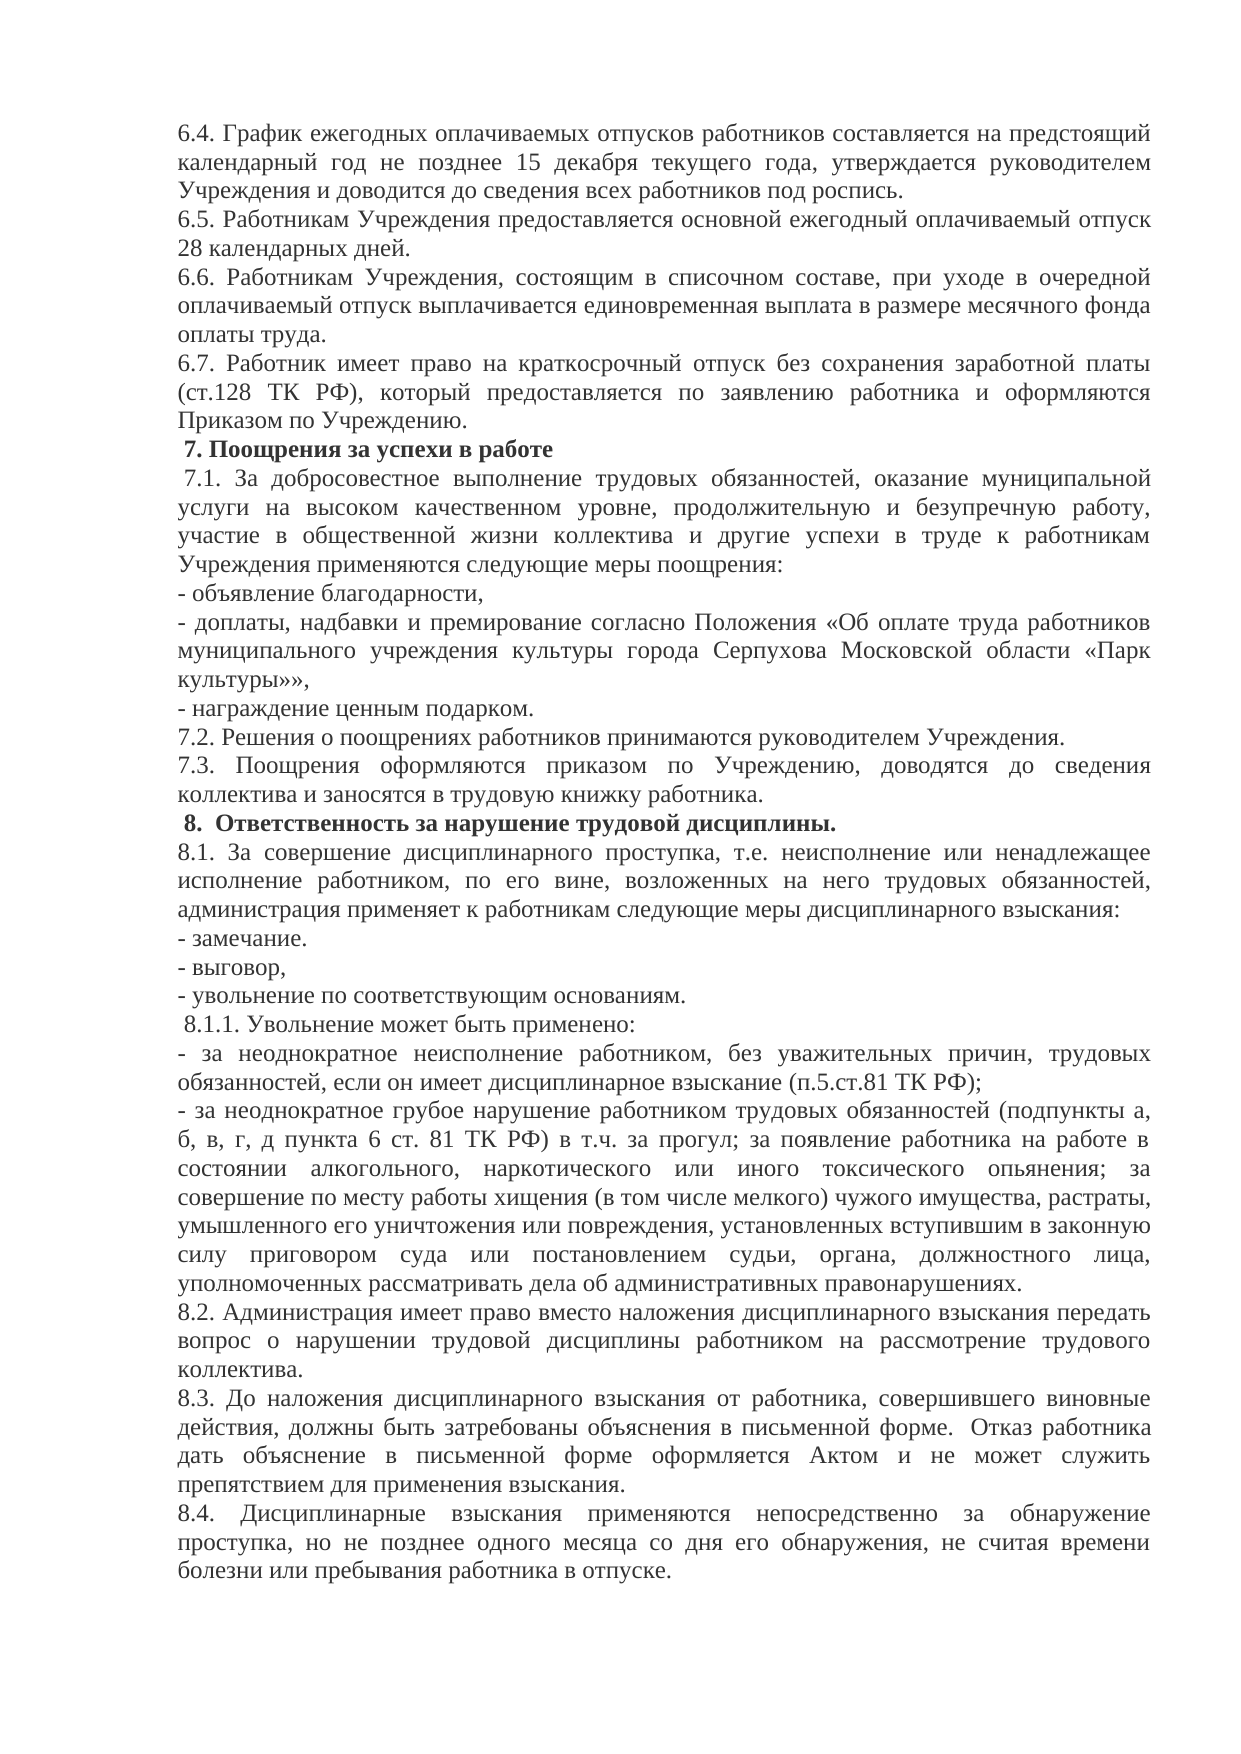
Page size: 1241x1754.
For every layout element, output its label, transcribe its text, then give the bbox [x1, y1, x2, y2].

text - увольнение по соответствующим основаниям. [177, 981, 1152, 1009]
text 8.1.1. Увольнение может быть применено: [177, 1009, 1152, 1038]
text - замечание. [177, 923, 1152, 952]
text - за неоднократное неисполнение работником, без уважительных причин, трудовых обязанностей, если он имеет дисциплинарное взыскание (п.5.ст.81 ТК РФ); [177, 1038, 1152, 1096]
text - объявление благодарности, [177, 578, 1152, 607]
text 7.3. Поощрения оформляются приказом по Учреждению, доводятся до сведения коллектива и заносятся в трудовую книжку работника. [177, 751, 1152, 808]
text - за неоднократное грубое нарушение работником трудовых обязанностей (подпункты а, б, в, г, д пункта 6 ст. 81 ТК РФ) в т.ч. за прогул; за появление работника на работе в состоянии алкогольного, наркотического или иного токсического опьянения; за совершение по месту работы хищения (в том числе мелкого) чужого имущества, растраты, умышленного его уничтожения или повреждения, установленных вступившим в законную силу приговором суда или постановлением судьи, органа, должностного лица, уполномоченных рассматривать дела об административных правонарушениях. [177, 1096, 1152, 1297]
text 8.4. Дисциплинарные взыскания применяются непосредственно за обнаружение проступка, но не позднее одного месяца со дня его обнаружения, не считая времени болезни или пребывания работника в отпуске. [177, 1498, 1152, 1584]
text 7. Поощрения за успехи в работе [177, 434, 1152, 463]
text 7.1. За добросовестное выполнение трудовых обязанностей, оказание муниципальной услуги на высоком качественном уровне, продолжительную и безупречную работу, участие в общественной жизни коллектива и другие успехи в труде к работникам Учреждения применяются следующие меры поощрения: [177, 463, 1152, 578]
text 7.2. Решения о поощрениях работников принимаются руководителем Учреждения. [177, 722, 1152, 751]
text 8.1. За совершение дисциплинарного проступка, т.е. неисполнение или ненадлежащее исполнение работником, по его вине, возложенных на него трудовых обязанностей, администрация применяет к работникам следующие меры дисциплинарного взыскания: [177, 837, 1152, 923]
text 8.3. До наложения дисциплинарного взыскания от работника, совершившего виновные действия, должны быть затребованы объяснения в письменной форме. Отказ работника дать объяснение в письменной форме оформляется Актом и не может служить препятствием для применения взыскания. [177, 1383, 1152, 1498]
text 6.6. Работникам Учреждения, состоящим в списочном составе, при уходе в очередной оплачиваемый отпуск выплачивается единовременная выплата в размере месячного фонда оплаты труда. [177, 262, 1152, 348]
text 8. Ответственность за нарушение трудовой дисциплины. [177, 808, 1152, 837]
text 6.7. Работник имеет право на краткосрочный отпуск без сохранения заработной платы (ст.128 ТК РФ), который предоставляется по заявлению работника и оформляются Приказом по Учреждению. [177, 348, 1152, 434]
text 8.2. Администрация имеет право вместо наложения дисциплинарного взыскания передать вопрос о нарушении трудовой дисциплины работником на рассмотрение трудового коллектива. [177, 1297, 1152, 1383]
text - доплаты, надбавки и премирование согласно Положения «Об оплате труда работников муниципального учреждения культуры города Серпухова Московской области «Парк культуры»», [177, 607, 1152, 693]
text - выговор, [177, 952, 1152, 981]
text - награждение ценным подарком. [177, 693, 1152, 722]
text 6.4. График ежегодных оплачиваемых отпусков работников составляется на предстоящий календарный год не позднее 15 декабря текущего года, утверждается руководителем Учреждения и доводится до сведения всех работников под роспись. [177, 118, 1152, 204]
text 6.5. Работникам Учреждения предоставляется основной ежегодный оплачиваемый отпуск 28 календарных дней. [177, 204, 1152, 262]
